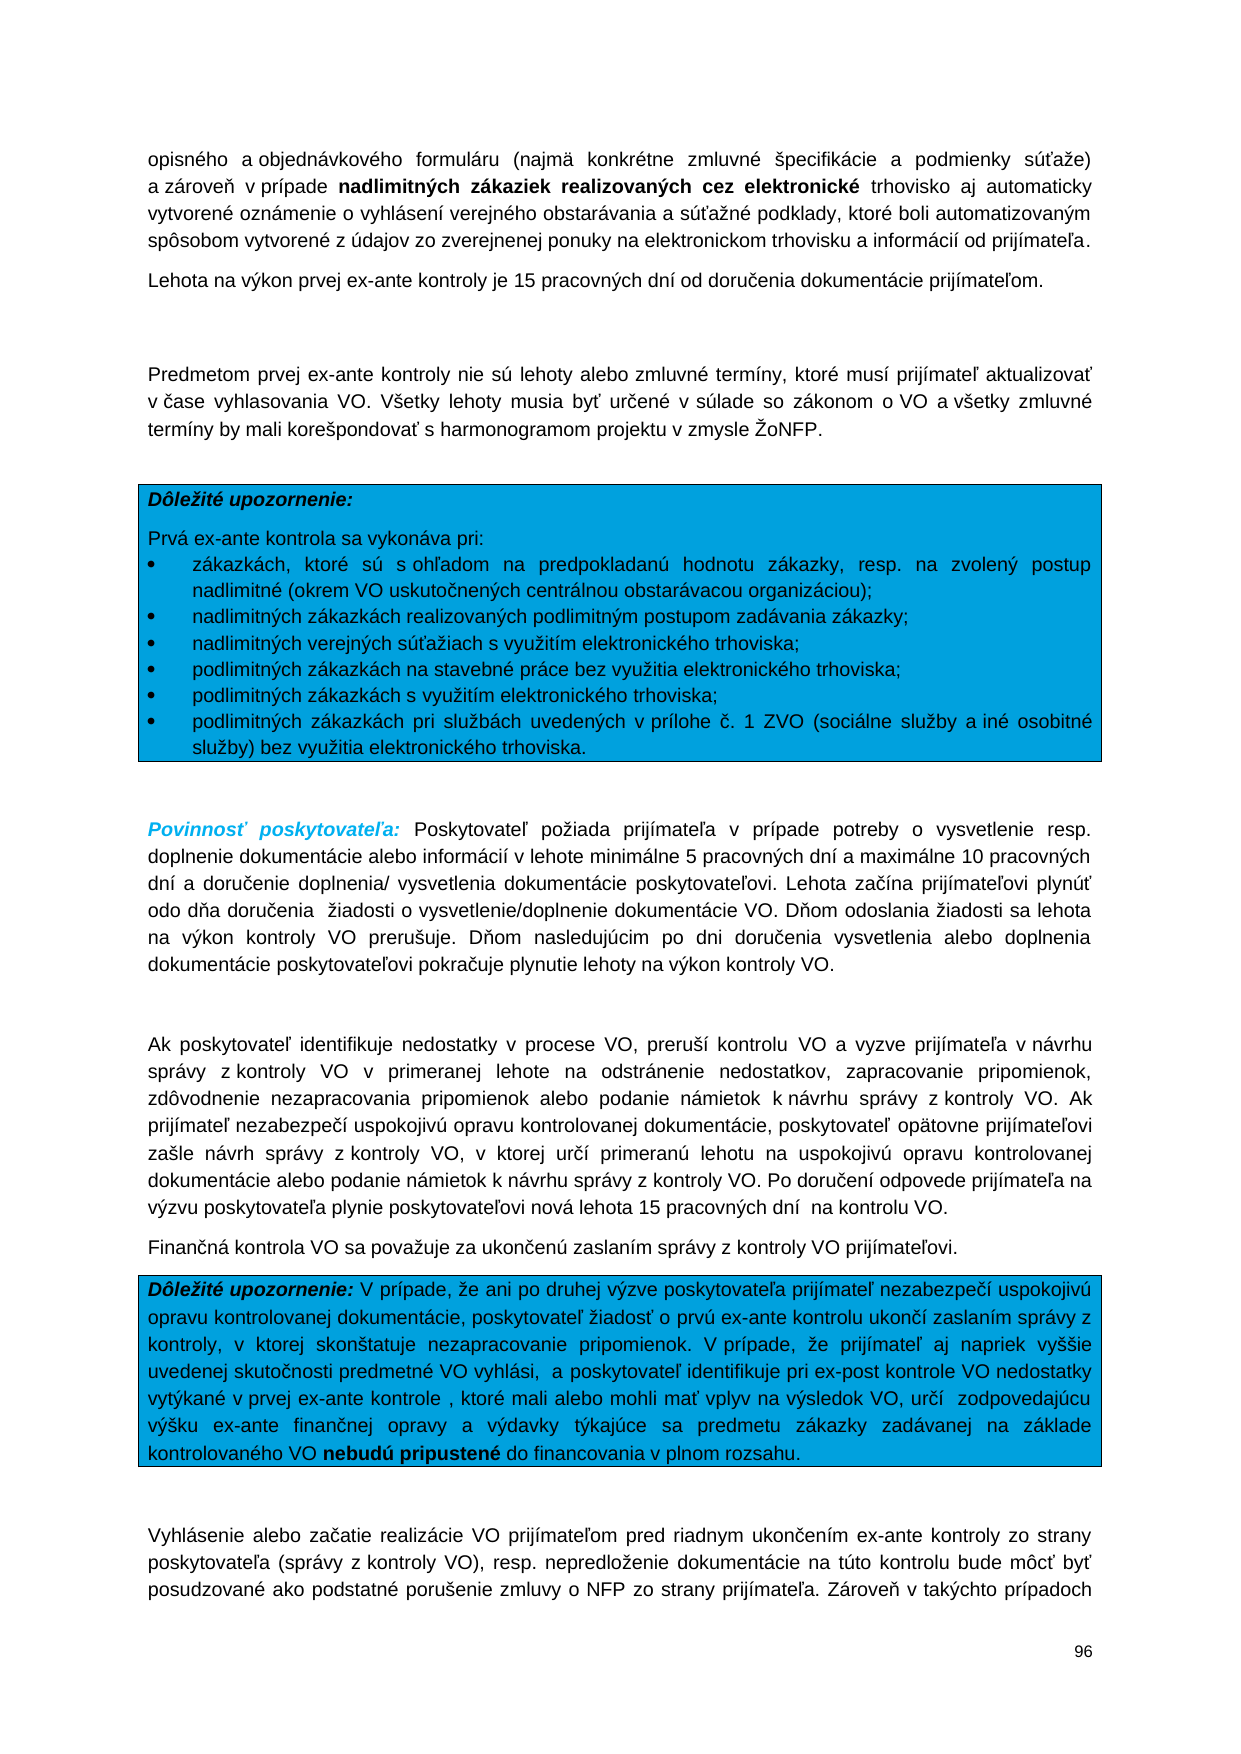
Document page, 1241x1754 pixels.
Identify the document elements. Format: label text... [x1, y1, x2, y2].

text Prvá ex-ante kontrola sa vykonáva pri: [139, 524, 1101, 550]
list nadlimitných zákazkách realizovaných podlimitným postupom zadávania zákazky; [139, 602, 1101, 628]
text Finančná kontrola VO sa považuje za ukončenú zaslaním správy z kontroly VO prijímateľovi. [148, 1236, 1092, 1258]
list podlimitných zákazkách na stavebné práce bez využitia elektronického trhoviska; [139, 654, 1101, 680]
list nadlimitných verejných súťažiach s využitím elektronického trhoviska; [139, 628, 1101, 654]
list zákazkách, ktoré sú s ohľadom na predpokladanú hodnotu zákazky, resp. na zvolený postup nadlimitné (okrem VO uskutočnených centrálnou obstarávacou organizáciou); [139, 550, 1101, 602]
text Lehota na výkon prvej ex-ante kontroly je 15 pracovných dní od doručenia dokumentácie prijímateľom. [148, 269, 1092, 292]
text Predmetom prvej ex-ante kontroly nie sú lehoty alebo zmluvné termíny, ktoré musí prijímateľ aktualizovať v čase vyhlasovania VO. Všetky lehoty musia byť určené v súlade so zákonom o VO a všetky zmluvné termíny by mali korešpondovať s harmonogramom projektu v zmysle ŽoNFP. [148, 363, 1092, 440]
text Povinnosť poskytovateľa: Poskytovateľ požiada prijímateľa v prípade potreby o vysvetlenie resp. doplnenie dokumentácie alebo informácií v lehote minimálne 5 pracovných dní a maximálne 10 pracovných dní a doručenie doplnenia/ vysvetlenia dokumentácie poskytovateľovi. Lehota začína prijímateľovi plynúť odo dňa doručenia žiadosti o vysvetlenie/doplnenie dokumentácie VO. Dňom odoslania žiadosti sa lehota na výkon kontroly VO prerušuje. Dňom nasledujúcim po dni doručenia vysvetlenia alebo doplnenia dokumentácie poskytovateľovi pokračuje plynutie lehoty na výkon kontroly VO. [148, 817, 1092, 976]
list podlimitných zákazkách s využitím elektronického trhoviska; [139, 681, 1101, 707]
text Ak poskytovateľ identifikuje nedostatky v procese VO, preruší kontrolu VO a vyzve prijímateľa v návrhu správy z kontroly VO v primeranej lehote na odstránenie nedostatkov, zapracovanie pripomienok, zdôvodnenie nezapracovania pripomienok alebo podanie námietok k návrhu správy z kontroly VO. Ak prijímateľ nezabezpečí uspokojivú opravu kontrolovanej dokumentácie, poskytovateľ opätovne prijímateľovi zašle návrh správy z kontroly VO, v ktorej určí primeranú lehotu na uspokojivú opravu kontrolovanej dokumentácie alebo podanie námietok k návrhu správy z kontroly VO. Po doručení odpovede prijímateľa na výzvu poskytovateľa plynie poskytovateľovi nová lehota 15 pracovných dní na kontrolu VO. [148, 1033, 1092, 1218]
text Dôležité upozornenie: [139, 485, 1101, 510]
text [148, 1524, 1092, 1601]
text Dôležité upozornenie: V prípade, že ani po druhej výzve poskytovateľa prijímateľ nezabezpečí uspokojivú opravu kontrolovanej dokumentácie, poskytovateľ žiadosť o prvú ex-ante kontrolu ukončí zaslaním správy z kontroly, v ktorej skonštatuje nezapracovanie pripomienok. V prípade, že prijímateľ aj napriek vyššie uvedenej skutočnosti predmetné VO vyhlási, a poskytovateľ identifikuje pri ex-post kontrole VO nedostatky vytýkané v prvej ex-ante kontrole , ktoré mali alebo mohli mať vplyv na výsledok VO, určí zodpovedajúcu výšku ex-ante finančnej opravy a výdavky týkajúce sa predmetu zákazky zadávanej na základe kontrolovaného VO nebudú pripustené do financovania v plnom rozsahu. [139, 1276, 1101, 1466]
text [148, 148, 1092, 252]
list podlimitných zákazkách pri službách uvedených v prílohe č. 1 ZVO (sociálne služby a iné osobitné služby) bez využitia elektronického trhoviska. [139, 707, 1101, 761]
